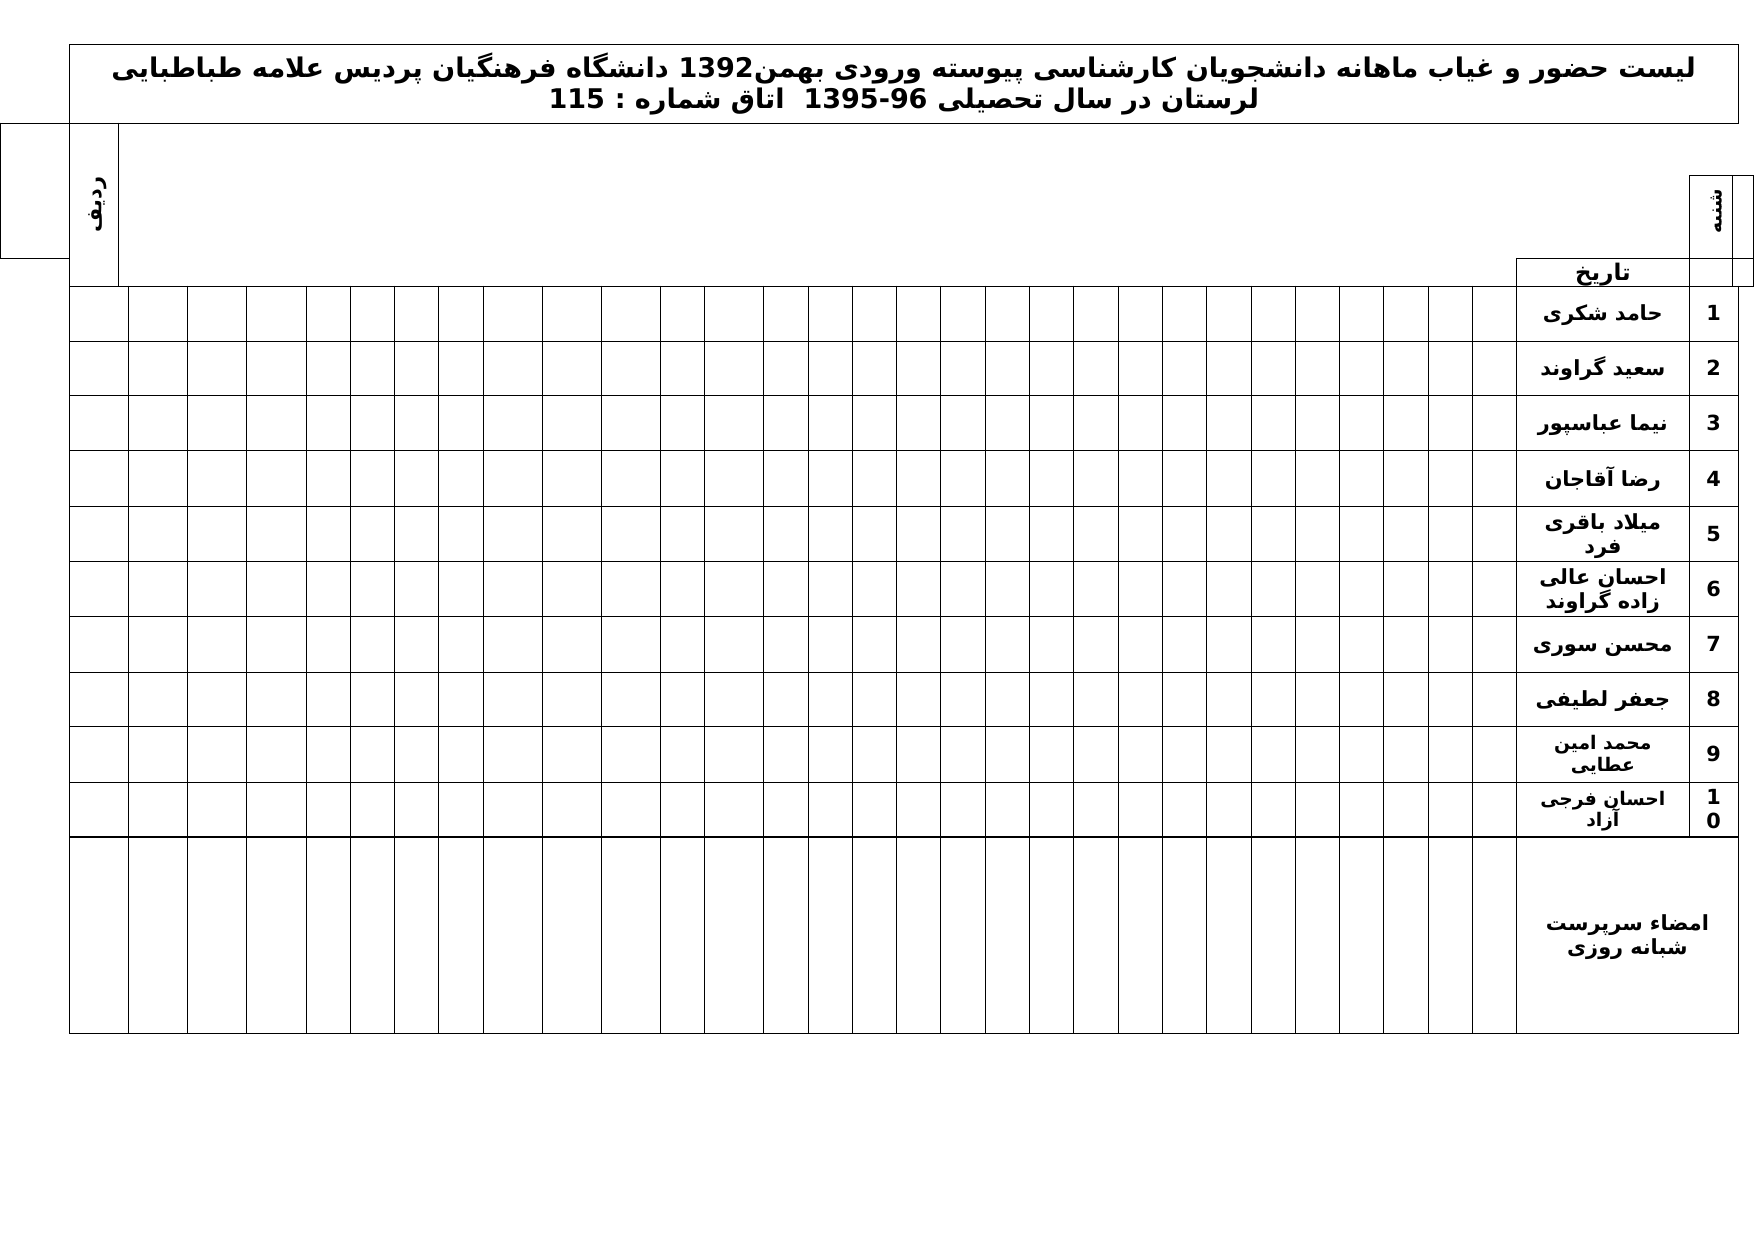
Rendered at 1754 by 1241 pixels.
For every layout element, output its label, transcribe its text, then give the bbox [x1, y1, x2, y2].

table_cell [351, 342, 394, 395]
table_cell امضاء سرپرست شبانه روزی [1517, 838, 1738, 1033]
table_cell [129, 507, 187, 561]
table_cell [1030, 287, 1073, 341]
table_cell [1296, 396, 1339, 450]
table_cell [1163, 451, 1206, 506]
table_cell [705, 727, 763, 782]
table_cell [986, 617, 1029, 672]
table_cell [897, 396, 940, 450]
table_cell [484, 507, 542, 561]
table_cell [809, 287, 852, 341]
table_cell [543, 342, 601, 395]
table_cell [307, 673, 350, 726]
table_cell [484, 451, 542, 506]
table_cell [897, 342, 940, 395]
table_cell [1119, 838, 1162, 1033]
table_cell [1252, 562, 1295, 616]
table_cell [764, 727, 808, 782]
table_cell [129, 783, 187, 836]
table_cell [941, 838, 985, 1033]
table_cell [941, 507, 985, 561]
table_cell [543, 396, 601, 450]
table_cell میلاد باقری فرد [1517, 507, 1689, 561]
table_cell [1473, 396, 1516, 450]
table_cell [307, 396, 350, 450]
table_cell [853, 673, 896, 726]
table_cell [941, 673, 985, 726]
table_cell [351, 673, 394, 726]
table_cell ردیف [70, 124, 118, 286]
table_cell [439, 673, 483, 726]
table_cell [188, 507, 246, 561]
table_cell [395, 727, 438, 782]
table_cell [764, 451, 808, 506]
table_cell [439, 617, 483, 672]
table_header لیست حضور و غیاب ماهانه دانشجویان کارشناسی پیوسته ورودی بهمن1392 دانشگاه فرهنگیان پردیس علامه طباطبایی لرستان در سال تحصیلی 96-1395 اتاق شماره : 115 [70, 45, 1738, 122]
table_cell رضا آقاجان [1517, 451, 1689, 506]
table_cell [1473, 617, 1516, 672]
table_cell [247, 673, 306, 726]
table_cell [941, 451, 985, 506]
table_cell [1252, 727, 1295, 782]
table_cell [1119, 617, 1162, 672]
table_cell [1429, 562, 1472, 616]
table_cell [1252, 783, 1295, 836]
table_cell [395, 562, 438, 616]
table_cell [484, 562, 542, 616]
table_cell [764, 287, 808, 341]
table_cell [1252, 287, 1295, 341]
table_cell [1163, 342, 1206, 395]
table_cell [897, 617, 940, 672]
table_cell [1074, 727, 1118, 782]
table_cell [1296, 673, 1339, 726]
table_cell [351, 287, 394, 341]
table_cell جعفر لطیفی [1517, 673, 1689, 726]
table_cell [1207, 342, 1251, 395]
table_cell [853, 396, 896, 450]
table_cell [1733, 259, 1738, 286]
table_cell [705, 287, 763, 341]
table_cell [853, 838, 896, 1033]
table_cell [809, 396, 852, 450]
table_cell [484, 727, 542, 782]
table_cell 8 [1690, 673, 1738, 726]
table_cell [602, 287, 660, 341]
table_cell [1207, 838, 1251, 1033]
table_cell [188, 673, 246, 726]
table_cell [1074, 287, 1118, 341]
table_cell [1429, 396, 1472, 450]
table_cell [1030, 838, 1073, 1033]
table_cell [986, 562, 1029, 616]
table_cell نیما عباسپور [1517, 396, 1689, 450]
table_cell [1340, 342, 1383, 395]
table_cell [1207, 783, 1251, 836]
table_cell [764, 838, 808, 1033]
table_cell [439, 727, 483, 782]
table_cell [897, 673, 940, 726]
table_cell [853, 617, 896, 672]
table_cell [809, 562, 852, 616]
table_cell 4 [1690, 451, 1738, 506]
table_cell [1296, 562, 1339, 616]
table_cell [1429, 451, 1472, 506]
table_cell [809, 838, 852, 1033]
table_cell [1252, 617, 1295, 672]
table_cell [439, 562, 483, 616]
table_cell [705, 838, 763, 1033]
table_cell [705, 342, 763, 395]
table_cell [705, 673, 763, 726]
table_cell 7 [1690, 617, 1738, 672]
table_cell [543, 727, 601, 782]
table_cell [70, 783, 128, 836]
table_cell 3 [1690, 396, 1738, 450]
table_cell [439, 783, 483, 836]
table_cell [986, 507, 1029, 561]
table_cell [1473, 727, 1516, 782]
table_cell [897, 562, 940, 616]
table_cell [1252, 396, 1295, 450]
table_cell [70, 617, 128, 672]
table_cell [1296, 727, 1339, 782]
table_cell [705, 396, 763, 450]
table_cell [484, 617, 542, 672]
table_cell [661, 396, 704, 450]
table_cell [129, 287, 187, 341]
table_cell [986, 783, 1029, 836]
table_cell [188, 287, 246, 341]
table_cell [986, 396, 1029, 450]
table_cell [307, 727, 350, 782]
table_cell [543, 617, 601, 672]
table_cell [853, 342, 896, 395]
table_cell [1119, 562, 1162, 616]
table_cell [1252, 507, 1295, 561]
table_cell [439, 287, 483, 341]
table_cell [705, 783, 763, 836]
table_cell [1119, 396, 1162, 450]
table_cell [1074, 673, 1118, 726]
table_cell [853, 783, 896, 836]
table_cell [1429, 342, 1472, 395]
table_cell [484, 673, 542, 726]
table_cell [307, 783, 350, 836]
table_cell [1074, 617, 1118, 672]
table_cell [602, 673, 660, 726]
table_cell [986, 838, 1029, 1033]
table_cell [1030, 783, 1073, 836]
table_cell [809, 451, 852, 506]
table_cell [307, 562, 350, 616]
table_cell [941, 396, 985, 450]
table_cell [439, 507, 483, 561]
table_cell [1207, 727, 1251, 782]
table_cell [439, 838, 483, 1033]
table_cell [484, 287, 542, 341]
table_cell [1163, 727, 1206, 782]
table_cell [1384, 507, 1428, 561]
table_cell [809, 783, 852, 836]
table_cell [1384, 287, 1428, 341]
table_cell [395, 396, 438, 450]
table_cell [764, 562, 808, 616]
table_cell [1340, 617, 1383, 672]
table_cell [602, 838, 660, 1033]
table_cell [1207, 562, 1251, 616]
table_cell [351, 783, 394, 836]
table_cell [661, 783, 704, 836]
table_cell [1074, 838, 1118, 1033]
table_cell [661, 507, 704, 561]
table_cell [70, 673, 128, 726]
table_cell [1296, 507, 1339, 561]
table_cell [70, 342, 128, 395]
table_cell [395, 451, 438, 506]
table_cell [986, 342, 1029, 395]
table_cell [70, 507, 128, 561]
table_cell [809, 617, 852, 672]
table_cell [1429, 838, 1472, 1033]
table_cell [1340, 507, 1383, 561]
table_cell [1163, 838, 1206, 1033]
table_cell [1207, 617, 1251, 672]
table_cell [1207, 287, 1251, 341]
table_cell [705, 451, 763, 506]
table_cell [661, 342, 704, 395]
table_cell [897, 783, 940, 836]
table_cell [1340, 562, 1383, 616]
table_cell [1163, 507, 1206, 561]
table_cell [1119, 673, 1162, 726]
table_cell [1473, 451, 1516, 506]
table_cell [543, 783, 601, 836]
table_cell [661, 287, 704, 341]
table_cell [188, 342, 246, 395]
table_cell [1340, 783, 1383, 836]
table_cell [1074, 507, 1118, 561]
table_cell [1030, 396, 1073, 450]
table_cell [1030, 562, 1073, 616]
table_cell [129, 342, 187, 395]
table_cell [1296, 617, 1339, 672]
table_cell [129, 562, 187, 616]
table_cell [1473, 783, 1516, 836]
table_cell [247, 562, 306, 616]
table_cell [307, 617, 350, 672]
table_cell [1163, 287, 1206, 341]
table_cell [395, 838, 438, 1033]
table_cell [1252, 342, 1295, 395]
table_cell [705, 617, 763, 672]
table_cell [1384, 838, 1428, 1033]
table_cell [1119, 507, 1162, 561]
table_cell [307, 287, 350, 341]
table_cell [1340, 838, 1383, 1033]
table_cell شنبه [1690, 176, 1732, 258]
table_cell [897, 727, 940, 782]
table_cell [1207, 673, 1251, 726]
table_cell [764, 617, 808, 672]
table_cell [1074, 783, 1118, 836]
table_cell [188, 783, 246, 836]
table_cell [1429, 673, 1472, 726]
table_cell [602, 783, 660, 836]
table_cell [1163, 783, 1206, 836]
table_cell [1163, 617, 1206, 672]
table_cell 2 [1690, 342, 1738, 395]
table_cell 1 [1690, 287, 1738, 341]
table_cell [1384, 396, 1428, 450]
table_cell [1163, 562, 1206, 616]
table_cell [1473, 507, 1516, 561]
table_cell [188, 838, 246, 1033]
table_cell [247, 507, 306, 561]
table_cell [853, 287, 896, 341]
table_cell [129, 451, 187, 506]
table_cell [661, 562, 704, 616]
table_cell [129, 838, 187, 1033]
table_cell [188, 451, 246, 506]
table_cell [1030, 727, 1073, 782]
table_cell [602, 727, 660, 782]
table_cell [1030, 451, 1073, 506]
table_cell [1030, 342, 1073, 395]
table_cell [247, 617, 306, 672]
table_cell [986, 451, 1029, 506]
table_cell [1296, 342, 1339, 395]
table_cell [439, 451, 483, 506]
table_cell [1340, 727, 1383, 782]
table_cell [897, 287, 940, 341]
table_cell [351, 507, 394, 561]
table_cell [351, 727, 394, 782]
table_cell [395, 342, 438, 395]
table_cell [661, 673, 704, 726]
table_cell [1252, 838, 1295, 1033]
table_cell [986, 727, 1029, 782]
table_cell [543, 451, 601, 506]
table_cell [188, 562, 246, 616]
table_cell [1296, 783, 1339, 836]
table_cell [1030, 673, 1073, 726]
table_cell [543, 562, 601, 616]
table_cell [439, 342, 483, 395]
table_cell محمد امین عطایی [1517, 727, 1689, 782]
table_cell [705, 562, 763, 616]
table_cell [70, 562, 128, 616]
table_cell [764, 673, 808, 726]
table_cell [484, 783, 542, 836]
table_cell [1030, 507, 1073, 561]
table_cell [941, 287, 985, 341]
table_cell [307, 451, 350, 506]
table_cell [661, 838, 704, 1033]
table_cell [1119, 783, 1162, 836]
table_cell [1074, 342, 1118, 395]
table_cell [853, 727, 896, 782]
table_cell [395, 287, 438, 341]
table_cell [1690, 259, 1732, 286]
table_cell [1340, 396, 1383, 450]
table_cell [602, 507, 660, 561]
table_cell [853, 451, 896, 506]
table_cell [188, 727, 246, 782]
table_cell [1384, 617, 1428, 672]
table_cell [1207, 507, 1251, 561]
table_cell 6 [1690, 562, 1738, 616]
table_cell [395, 617, 438, 672]
table_cell [1074, 451, 1118, 506]
table_cell [129, 673, 187, 726]
table_cell [247, 287, 306, 341]
table_cell احسان فرجی آزاد [1517, 783, 1689, 836]
table_cell [1252, 673, 1295, 726]
table_cell [129, 617, 187, 672]
table_cell [247, 727, 306, 782]
table_cell [543, 673, 601, 726]
table_cell [809, 673, 852, 726]
table_cell [395, 673, 438, 726]
table_cell [661, 451, 704, 506]
table_cell [1340, 451, 1383, 506]
table_cell تاریخ [1517, 259, 1689, 286]
table_cell [602, 396, 660, 450]
table_cell [897, 451, 940, 506]
table_cell [395, 507, 438, 561]
table_cell [395, 783, 438, 836]
table_cell [602, 342, 660, 395]
table_cell [1119, 727, 1162, 782]
table_cell 5 [1690, 507, 1738, 561]
table_cell [484, 396, 542, 450]
table_cell [129, 396, 187, 450]
table_cell [1384, 783, 1428, 836]
table_cell [1429, 617, 1472, 672]
table_cell [307, 838, 350, 1033]
table_cell [351, 838, 394, 1033]
table_cell [941, 727, 985, 782]
table_cell [1296, 838, 1339, 1033]
table_cell سعید گراوند [1517, 342, 1689, 395]
table_cell [1473, 562, 1516, 616]
table_cell [986, 287, 1029, 341]
table_cell [188, 617, 246, 672]
table_cell [764, 783, 808, 836]
table_cell [70, 451, 128, 506]
table_cell محسن سوری [1517, 617, 1689, 672]
table_cell [1429, 783, 1472, 836]
table_cell [941, 783, 985, 836]
table_cell [1296, 287, 1339, 341]
table_cell [351, 562, 394, 616]
table_cell [1473, 342, 1516, 395]
table_cell [1163, 396, 1206, 450]
table_cell [188, 396, 246, 450]
table_cell [941, 342, 985, 395]
table_cell [764, 396, 808, 450]
table_cell [1384, 727, 1428, 782]
table_cell [543, 507, 601, 561]
table_cell [602, 562, 660, 616]
table_cell [351, 396, 394, 450]
table_cell [70, 838, 128, 1033]
table_cell [1119, 342, 1162, 395]
table_cell [941, 617, 985, 672]
table_cell [351, 451, 394, 506]
table_cell احسان عالی زاده گراوند [1517, 562, 1689, 616]
table_cell [307, 507, 350, 561]
table_cell [543, 838, 601, 1033]
table_cell [70, 727, 128, 782]
table_cell [1119, 287, 1162, 341]
table_cell [661, 617, 704, 672]
table_cell [439, 396, 483, 450]
table_cell [1252, 451, 1295, 506]
table_cell [247, 396, 306, 450]
table_cell [809, 507, 852, 561]
table_cell [1296, 451, 1339, 506]
table_cell [247, 342, 306, 395]
table_cell [247, 451, 306, 506]
table_cell [1340, 287, 1383, 341]
table_cell [1119, 451, 1162, 506]
table_cell [764, 507, 808, 561]
table_cell [70, 396, 128, 450]
table_cell [484, 838, 542, 1033]
table_cell [764, 342, 808, 395]
table_cell [809, 727, 852, 782]
table_cell [1473, 673, 1516, 726]
table_cell [661, 727, 704, 782]
table_cell [1207, 396, 1251, 450]
table_cell [247, 783, 306, 836]
table_cell [543, 287, 601, 341]
table_cell 9 [1690, 727, 1738, 782]
table_cell [1473, 287, 1516, 341]
table_cell [484, 342, 542, 395]
table_cell 10 [1690, 783, 1738, 836]
table_cell [351, 617, 394, 672]
table_cell [1340, 673, 1383, 726]
table_cell [1429, 507, 1472, 561]
table_cell [307, 342, 350, 395]
table_cell [1384, 451, 1428, 506]
table_cell [1074, 396, 1118, 450]
table_cell [1030, 617, 1073, 672]
table_cell [897, 838, 940, 1033]
table_cell حامد شکری [1517, 287, 1689, 341]
table_cell [1074, 562, 1118, 616]
table_cell [70, 287, 128, 341]
table_cell [247, 838, 306, 1033]
table_cell [853, 562, 896, 616]
table_cell [129, 727, 187, 782]
table_cell [1473, 838, 1516, 1033]
table_cell [1384, 673, 1428, 726]
table_cell [809, 342, 852, 395]
table_cell [897, 507, 940, 561]
table_cell [1207, 451, 1251, 506]
table_cell [1163, 673, 1206, 726]
table_cell [602, 617, 660, 672]
table_cell [1429, 727, 1472, 782]
table_cell [602, 451, 660, 506]
table_cell [1384, 562, 1428, 616]
table_cell [1384, 342, 1428, 395]
table_cell [986, 673, 1029, 726]
table_cell [705, 507, 763, 561]
table_cell [941, 562, 985, 616]
table_cell [853, 507, 896, 561]
table_cell [1429, 287, 1472, 341]
